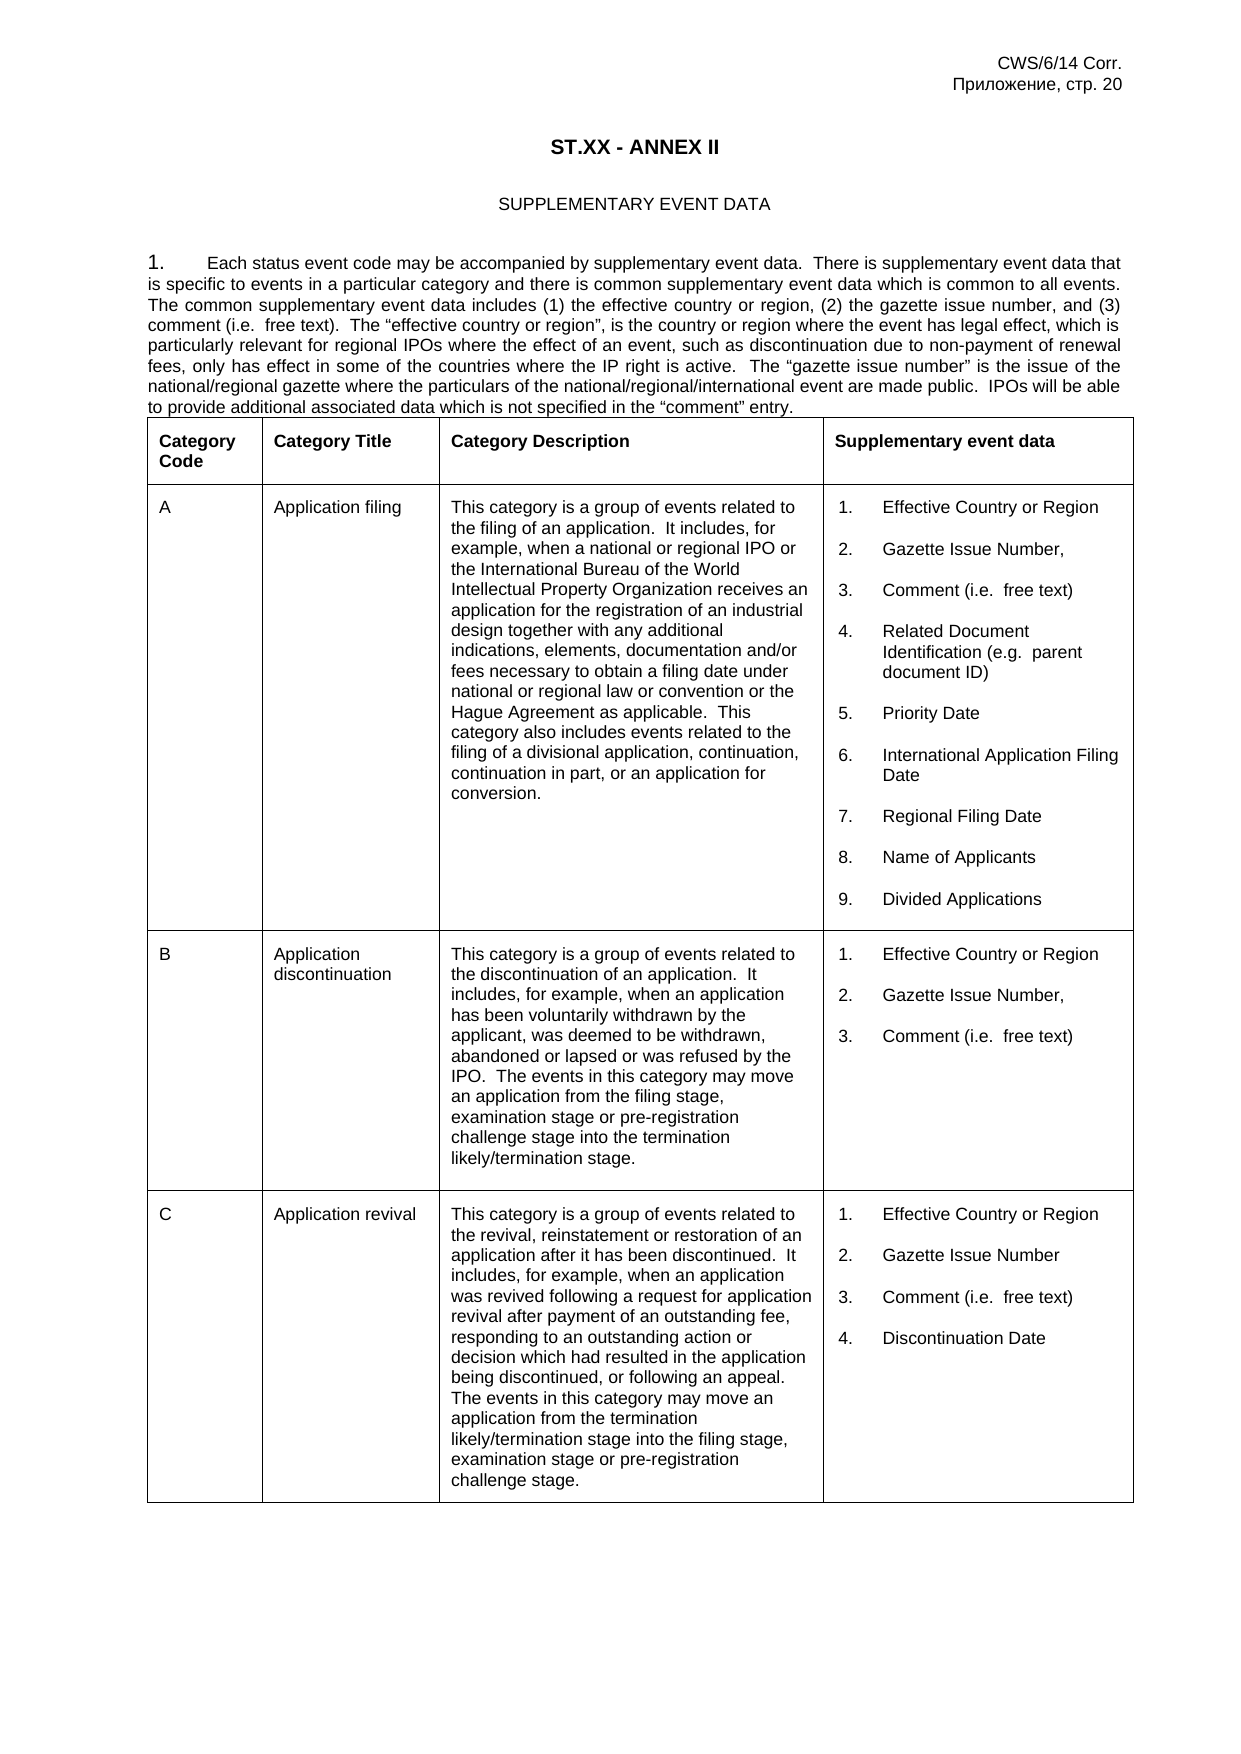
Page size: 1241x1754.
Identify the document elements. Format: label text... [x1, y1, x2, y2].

table_cell This category is a group of events related to the revival, reinstatement or restoration of an application after it has been discontinued. It includes, for example, when an application was revived following a request for application revival after payment of an outstanding fee, responding to an outstanding action or decision which had resulted in the application being discontinued, or following an appeal. The events in this category may move an application from the termination likely/termination stage into the filing stage, examination stage or pre-registration challenge stage. [440, 1191, 823, 1502]
table_cell Application revival [263, 1191, 439, 1502]
table_header Category Description [440, 418, 823, 484]
list Each status event code may be accompanied by supplementary event data. There is supplementary event data that is specific to events in a particular category and there is common supplementary event data which is common to all events. The common supplementary event data includes (1) the effective country or region, (2) the gazette issue number, and (3) comment (i.e. free text). The “effective country or region”, is the country or region where the event has legal effect, which is particularly relevant for regional IPOs where the effect of an event, such as discontinuation due to non-payment of renewal fees, only has effect in some of the countries where the IP right is active. The “gazette issue number” is the issue of the national/regional gazette where the particulars of the national/regional/international event are made public. IPOs will be able to provide additional associated data which is not specified in the “comment” entry. [147, 250, 1122, 417]
table_cell Application filing [263, 485, 439, 930]
table_cell Application discontinuation [263, 931, 439, 1190]
table_header Category Code [148, 418, 262, 484]
table_header Category Title [263, 418, 439, 484]
table_cell Effective Country or Region Gazette Issue Number Comment (i.e. free text) Discontinuation Date [824, 1191, 1133, 1502]
text SUPPLEMENTARY EVENT DATA [148, 194, 1121, 214]
table_cell B [148, 931, 262, 1190]
table_cell A [148, 485, 262, 930]
table_cell This category is a group of events related to the filing of an application. It includes, for example, when a national or regional IPO or the International Bureau of the World Intellectual Property Organization receives an application for the registration of an industrial design together with any additional indications, elements, documentation and/or fees necessary to obtain a filing date under national or regional law or convention or the Hague Agreement as applicable. This category also includes events related to the filing of a divisional application, continuation, continuation in part, or an application for conversion. [440, 485, 823, 930]
table_cell Effective Country or Region Gazette Issue Number, Comment (i.e. free text) Related Document Identification (e.g. parent document ID) Priority Date International Application Filing Date Regional Filing Date Name of Applicants Divided Applications [824, 485, 1133, 930]
table_cell C [148, 1191, 262, 1502]
table_cell Effective Country or Region Gazette Issue Number, Comment (i.e. free text) [824, 931, 1133, 1190]
table_header Supplementary event data [824, 418, 1133, 484]
subtitle ST.XX - ANNEX II [148, 135, 1122, 159]
table_cell This category is a group of events related to the discontinuation of an application. It includes, for example, when an application has been voluntarily withdrawn by the applicant, was deemed to be withdrawn, abandoned or lapsed or was refused by the IPO. The events in this category may move an application from the filing stage, examination stage or pre-registration challenge stage into the termination likely/termination stage. [440, 931, 823, 1190]
